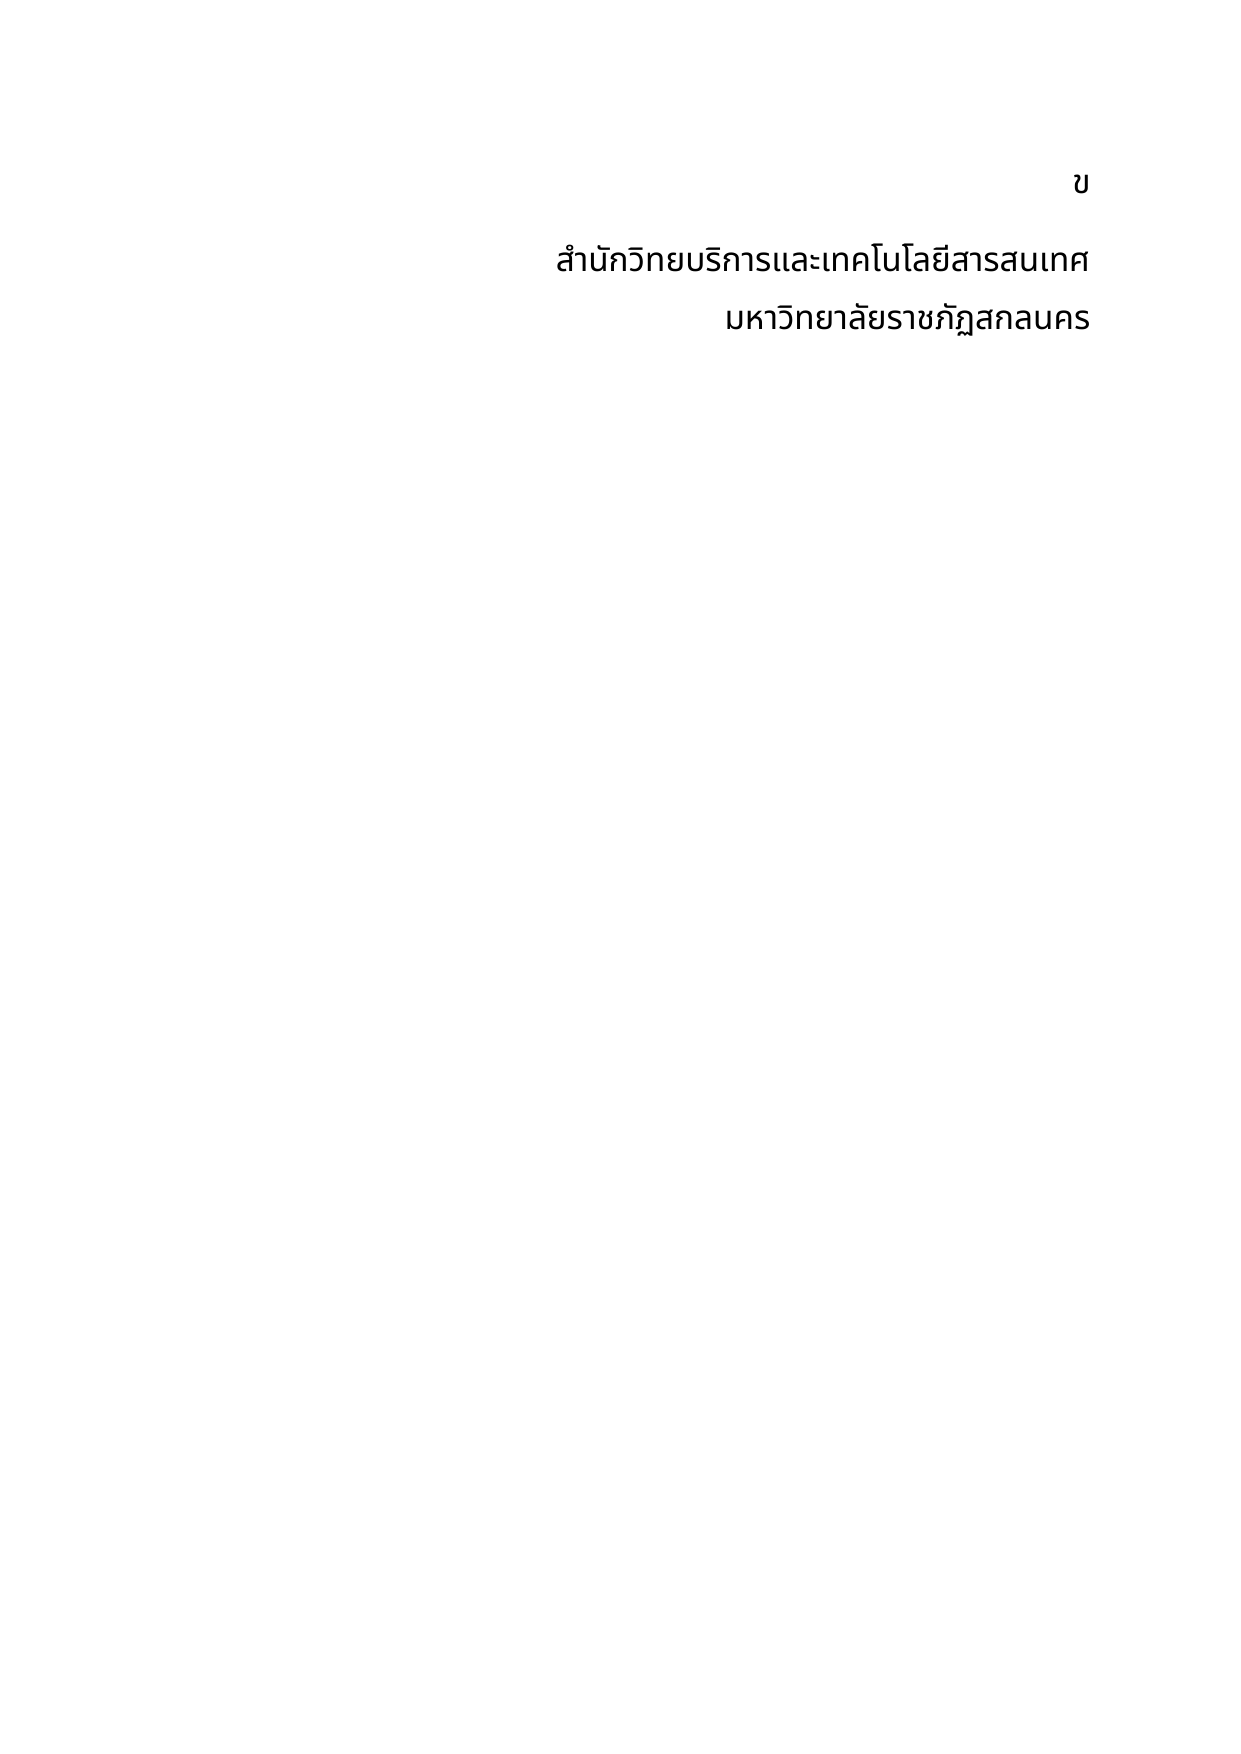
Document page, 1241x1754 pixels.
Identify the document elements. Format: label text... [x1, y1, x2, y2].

text สำนักวิทยบริการและเทคโนโลยีสารสนเทศ มหาวิทยาลัยราชภัฏสกลนคร [225, 236, 1090, 344]
